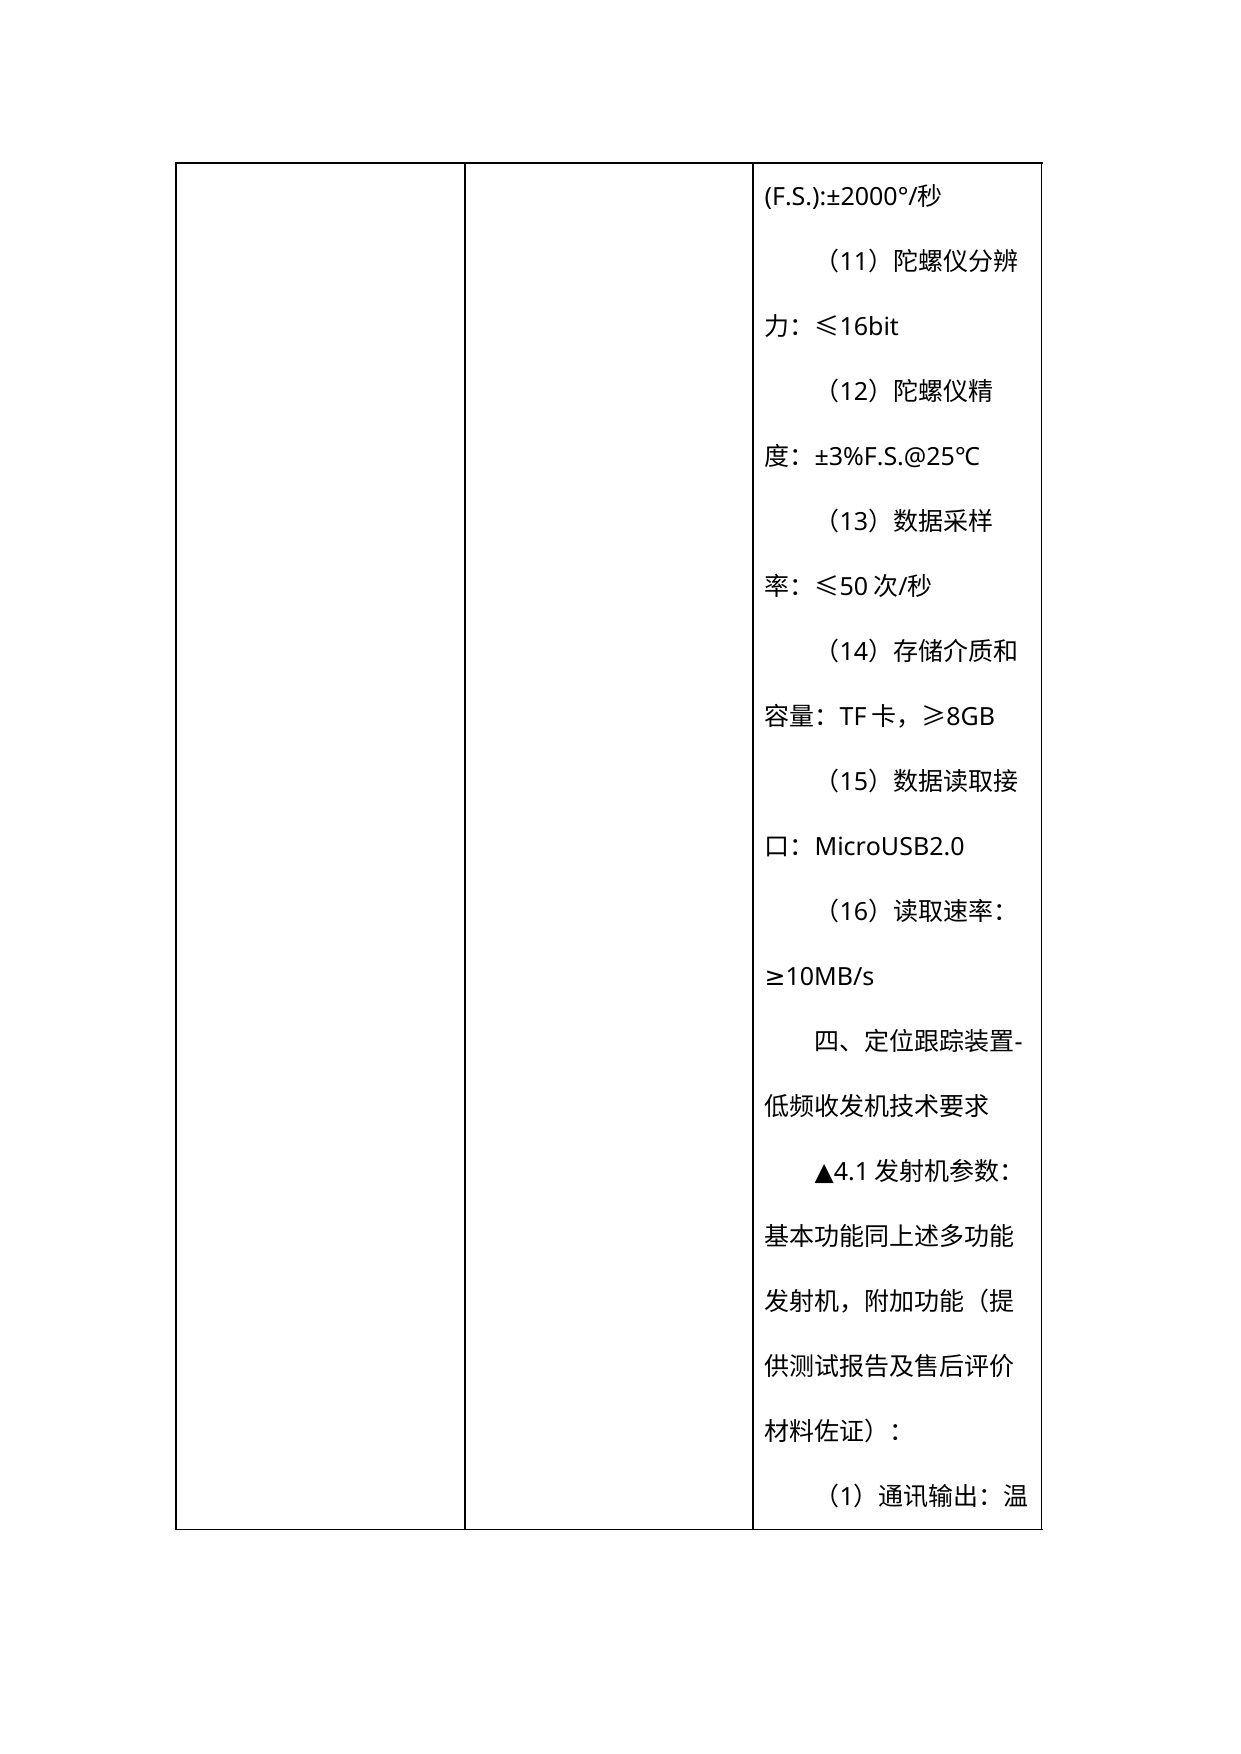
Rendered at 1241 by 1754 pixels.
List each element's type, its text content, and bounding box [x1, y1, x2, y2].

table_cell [754, 164, 1041, 1528]
table_cell 1 [177, 164, 464, 1528]
table_cell [466, 164, 752, 1528]
